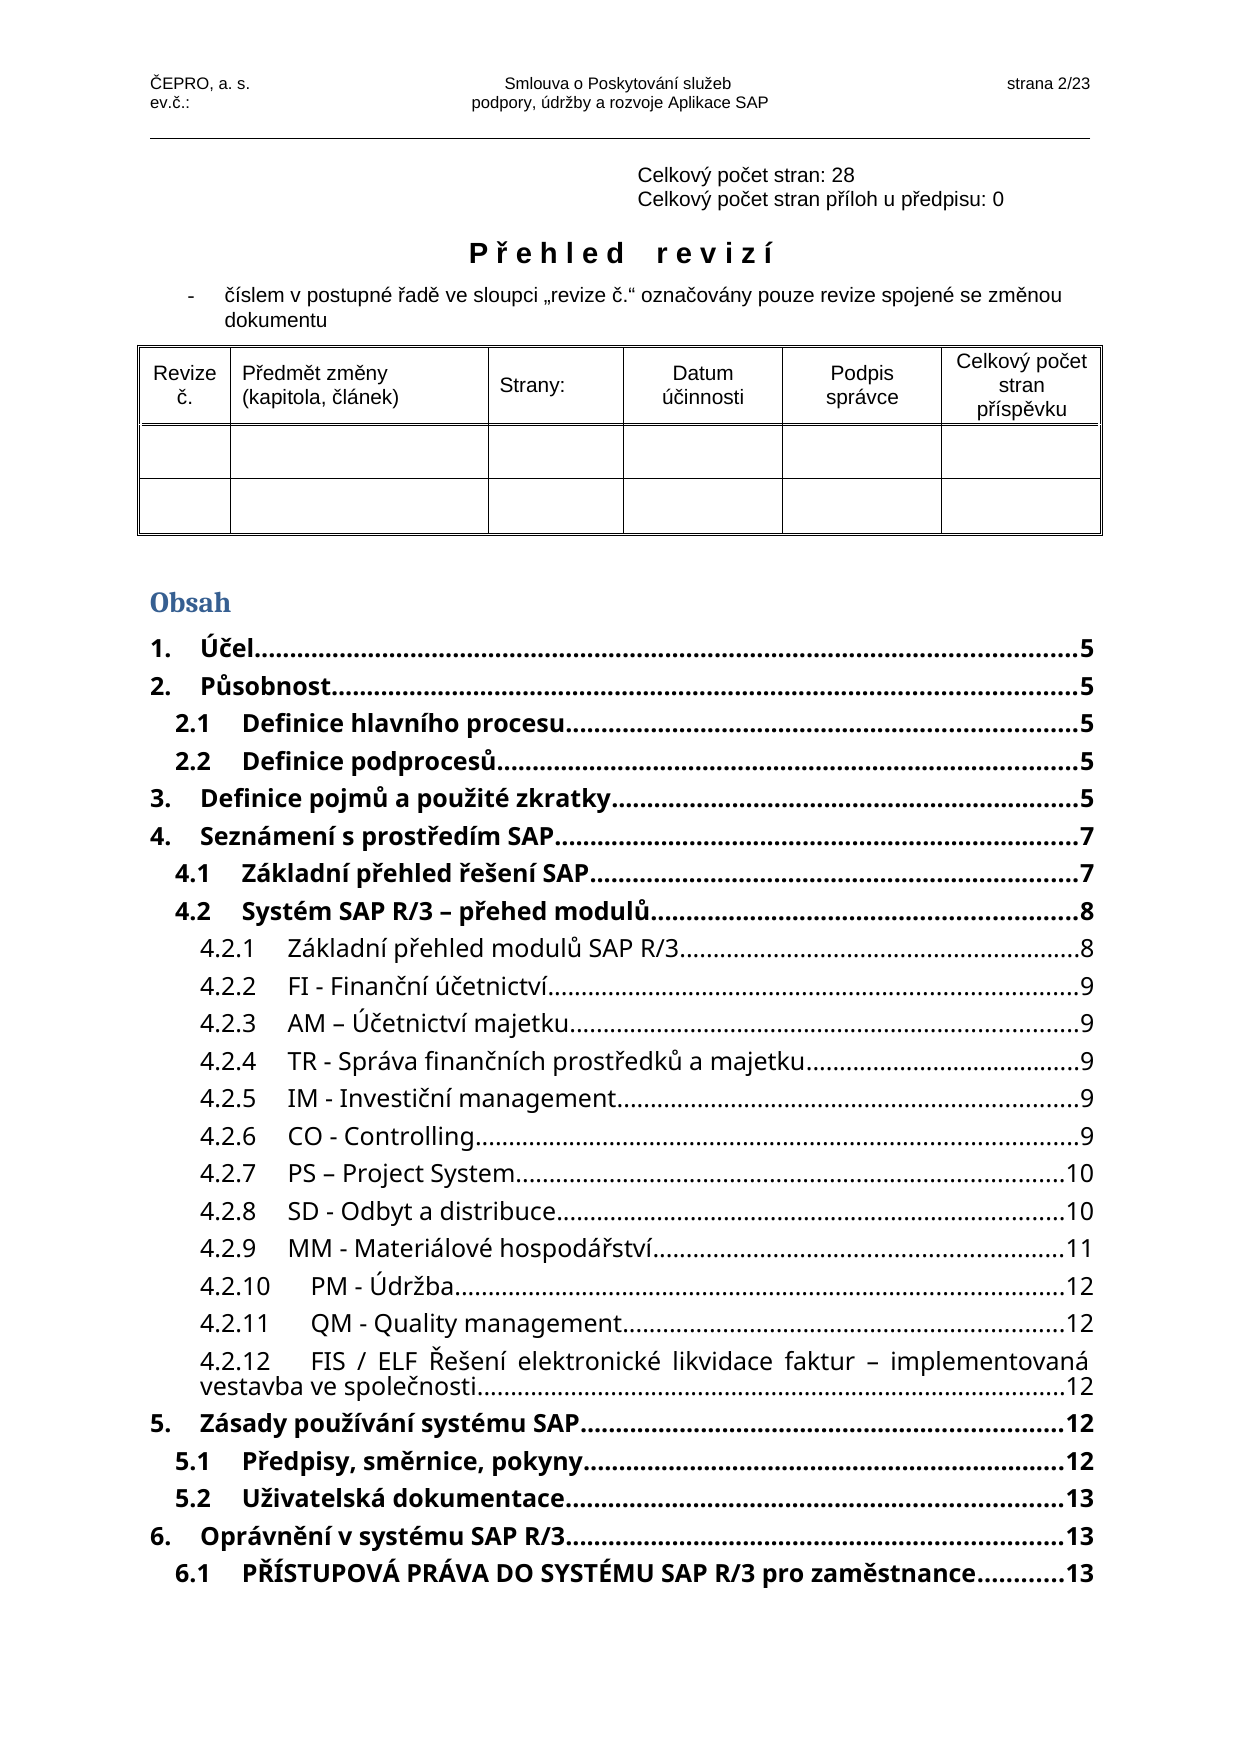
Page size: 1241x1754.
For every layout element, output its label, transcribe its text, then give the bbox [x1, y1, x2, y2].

table_cell [231, 426, 488, 478]
table_header Datum účinnosti [624, 348, 782, 422]
table_cell [783, 426, 941, 478]
table_cell [489, 479, 623, 533]
table_cell [624, 479, 782, 533]
table_cell [140, 479, 230, 533]
table_cell [231, 479, 488, 533]
table_header Předmět změny (kapitola, článek) [231, 348, 488, 422]
text Celkový počet stran: 28 [637, 163, 1090, 187]
table_cell [140, 423, 230, 478]
table_cell [942, 479, 1100, 533]
table_header Strany: [489, 348, 623, 422]
table_header Podpis správce [783, 348, 941, 422]
table_cell [783, 479, 941, 533]
list číslem v postupné řadě ve sloupci „revize č.“ označovány pouze revize spojené se změnou dokumentu [187, 282, 1090, 332]
text P ř e h l e d r e v i z í [150, 236, 1090, 269]
text Celkový počet stran příloh u předpisu: 0 [637, 187, 1090, 211]
table_header Celkový počet stran příspěvku [942, 348, 1100, 422]
table_cell [489, 426, 623, 478]
table_cell [942, 423, 1100, 478]
table_header Revize č. [140, 348, 230, 422]
table_cell [624, 426, 782, 478]
